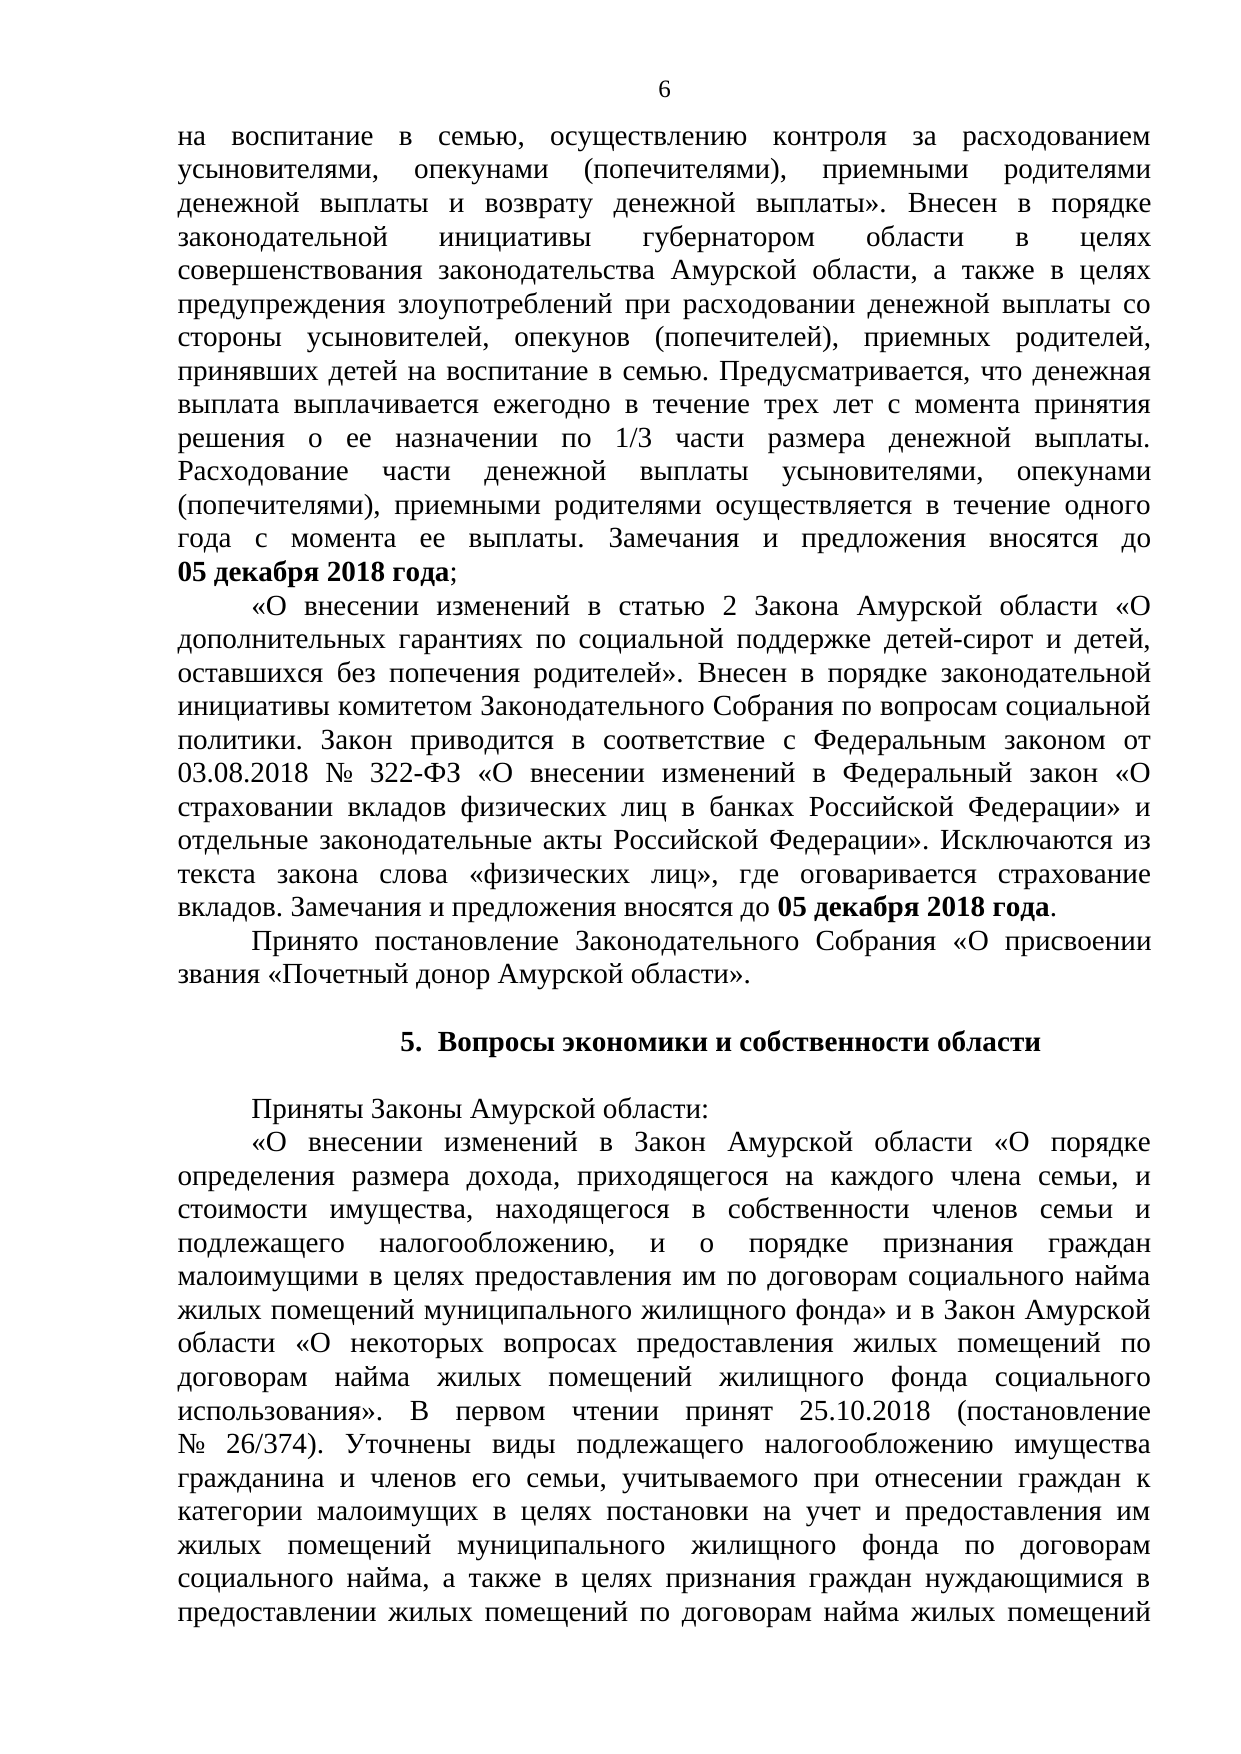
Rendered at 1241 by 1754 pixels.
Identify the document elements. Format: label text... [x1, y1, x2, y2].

list Вопросы экономики и собственности области [290, 1024, 1152, 1057]
text Приняты Законы Амурской области: [177, 1091, 1152, 1124]
text Принято постановление Законодательного Собрания «О присвоении звания «Почетный донор Амурской области». [177, 923, 1152, 990]
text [177, 1124, 1152, 1627]
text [177, 118, 1152, 588]
text «О внесении изменений в статью 2 Закона Амурской области «О дополнительных гарантиях по социальной поддержке детей-сирот и детей, оставшихся без попечения родителей». Внесен в порядке законодательной инициативы комитетом Законодательного Собрания по вопросам социальной политики. Закон приводится в соответствие с Федеральным законом от 03.08.2018 № 322-ФЗ «О внесении изменений в Федеральный закон «О страховании вкладов физических лиц в банках Российской Федерации» и отдельные законодательные акты Российской Федерации». Исключаются из текста закона слова «физических лиц», где оговаривается страхование вкладов. Замечания и предложения вносятся до 05 декабря 2018 года. [177, 588, 1152, 923]
